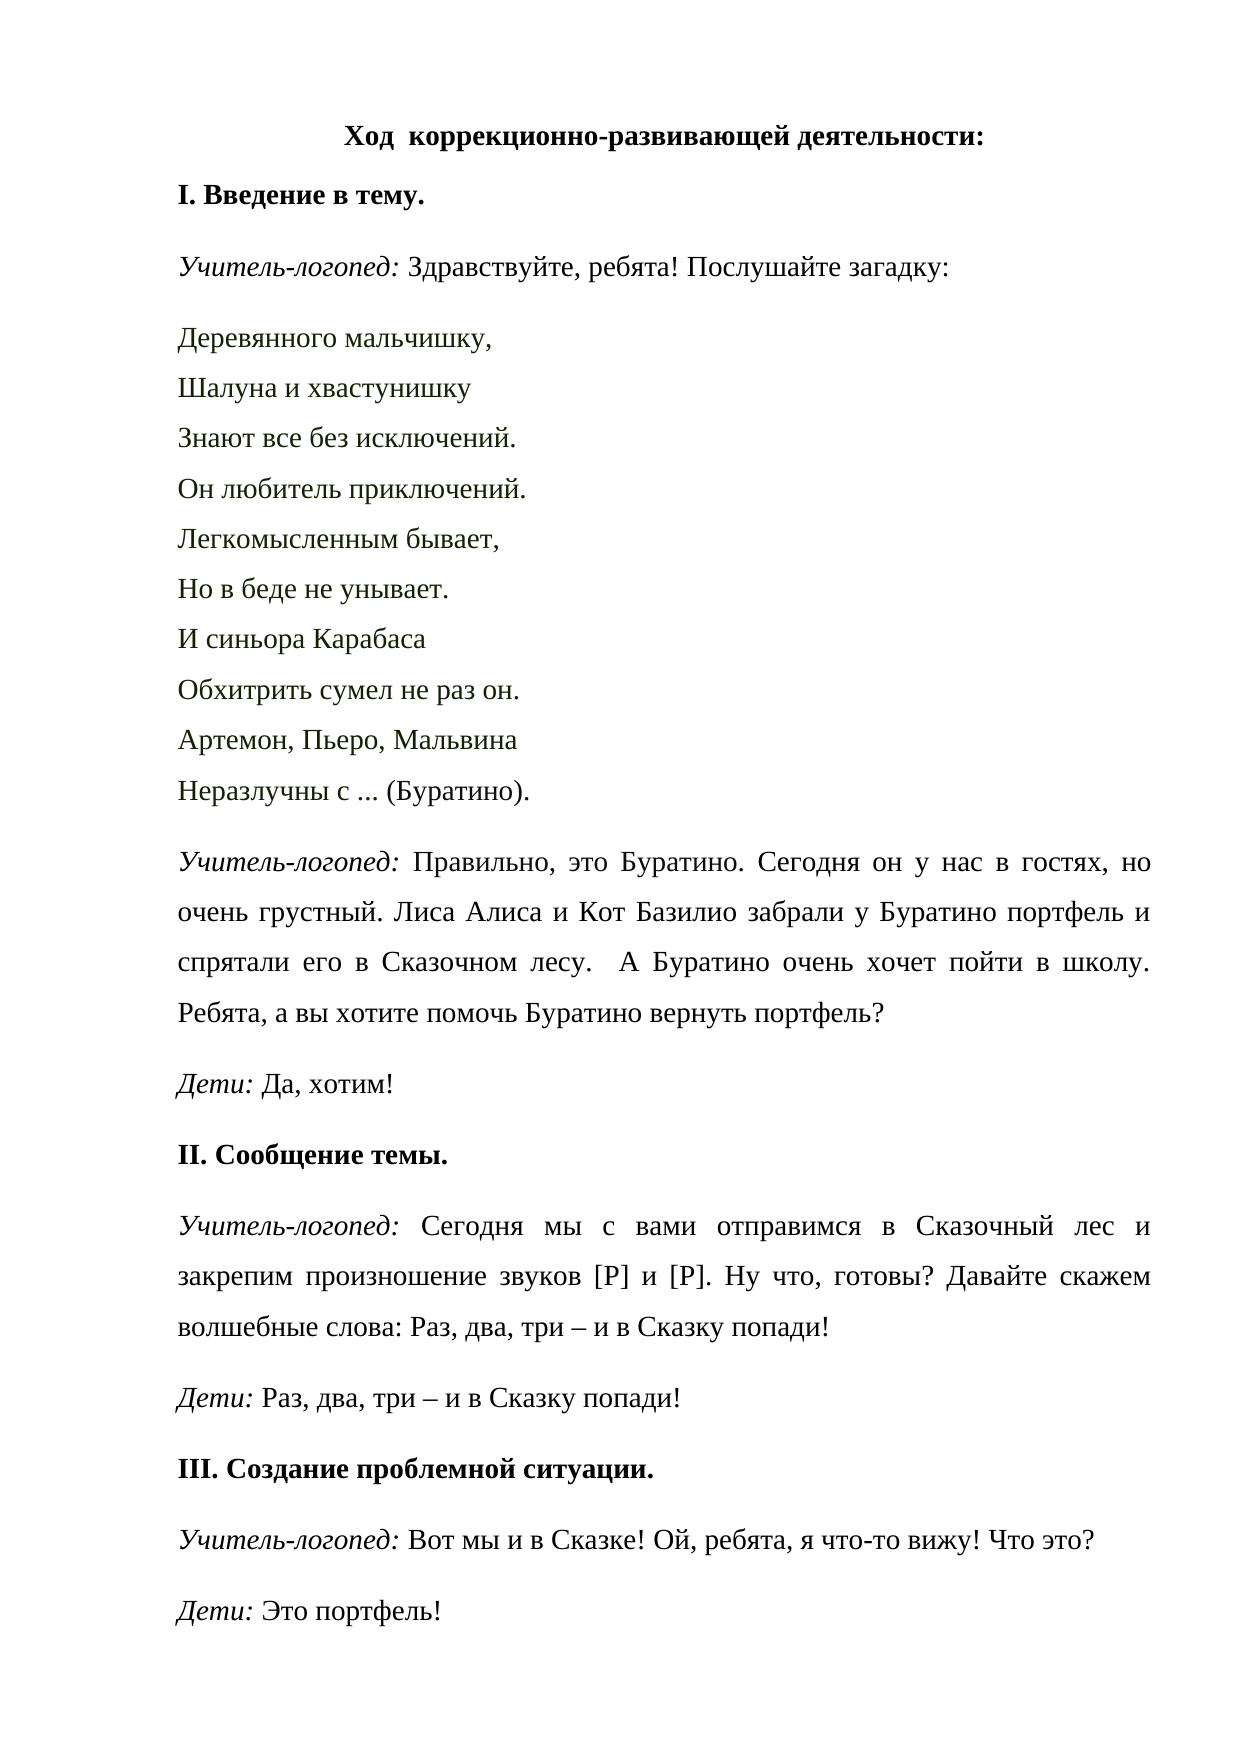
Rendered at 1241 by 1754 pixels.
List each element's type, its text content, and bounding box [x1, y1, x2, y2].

text Деревянного мальчишку, Шалуна и хвастунишку Знают все без исключений. Он любитель приключений. Легкомысленным бывает, Но в беде не унывает. И синьора Карабаса Обхитрить сумел не раз он. Артемон, Пьеро, Мальвина Неразлучны с ... (Буратино). [177, 320, 1152, 806]
text Дети: Раз, два, три – и в Сказку попади! [177, 1380, 1152, 1413]
text Ход коррекционно-развивающей деятельности: [177, 118, 1152, 152]
text III. Создание проблемной ситуации. [177, 1451, 1152, 1484]
text I. Введение в тему. [177, 177, 1152, 211]
text Учитель-логопед: Правильно, это Буратино. Сегодня он у нас в гостях, но очень грустный. Лиса Алиса и Кот Базилио забрали у Буратино портфель и спрятали его в Сказочном лесу. А Буратино очень хочет пойти в школу. Ребята, а вы хотите помочь Буратино вернуть портфель? [177, 844, 1152, 1028]
text II. Сообщение темы. [177, 1137, 1152, 1171]
text Дети: Это портфель! [177, 1593, 1152, 1627]
text Дети: Да, хотим! [177, 1066, 1152, 1099]
text Учитель-логопед: Сегодня мы с вами отправимся в Сказочный лес и закрепим произношение звуков [Р] и [Р]. Ну что, готовы? Давайте скажем волшебные слова: Раз, два, три – и в Сказку попади! [177, 1208, 1152, 1342]
text Учитель-логопед: Вот мы и в Сказке! Ой, ребята, я что-то вижу! Что это? [177, 1522, 1152, 1556]
text Учитель-логопед: Здравствуйте, ребята! Послушайте загадку: [177, 249, 1152, 282]
